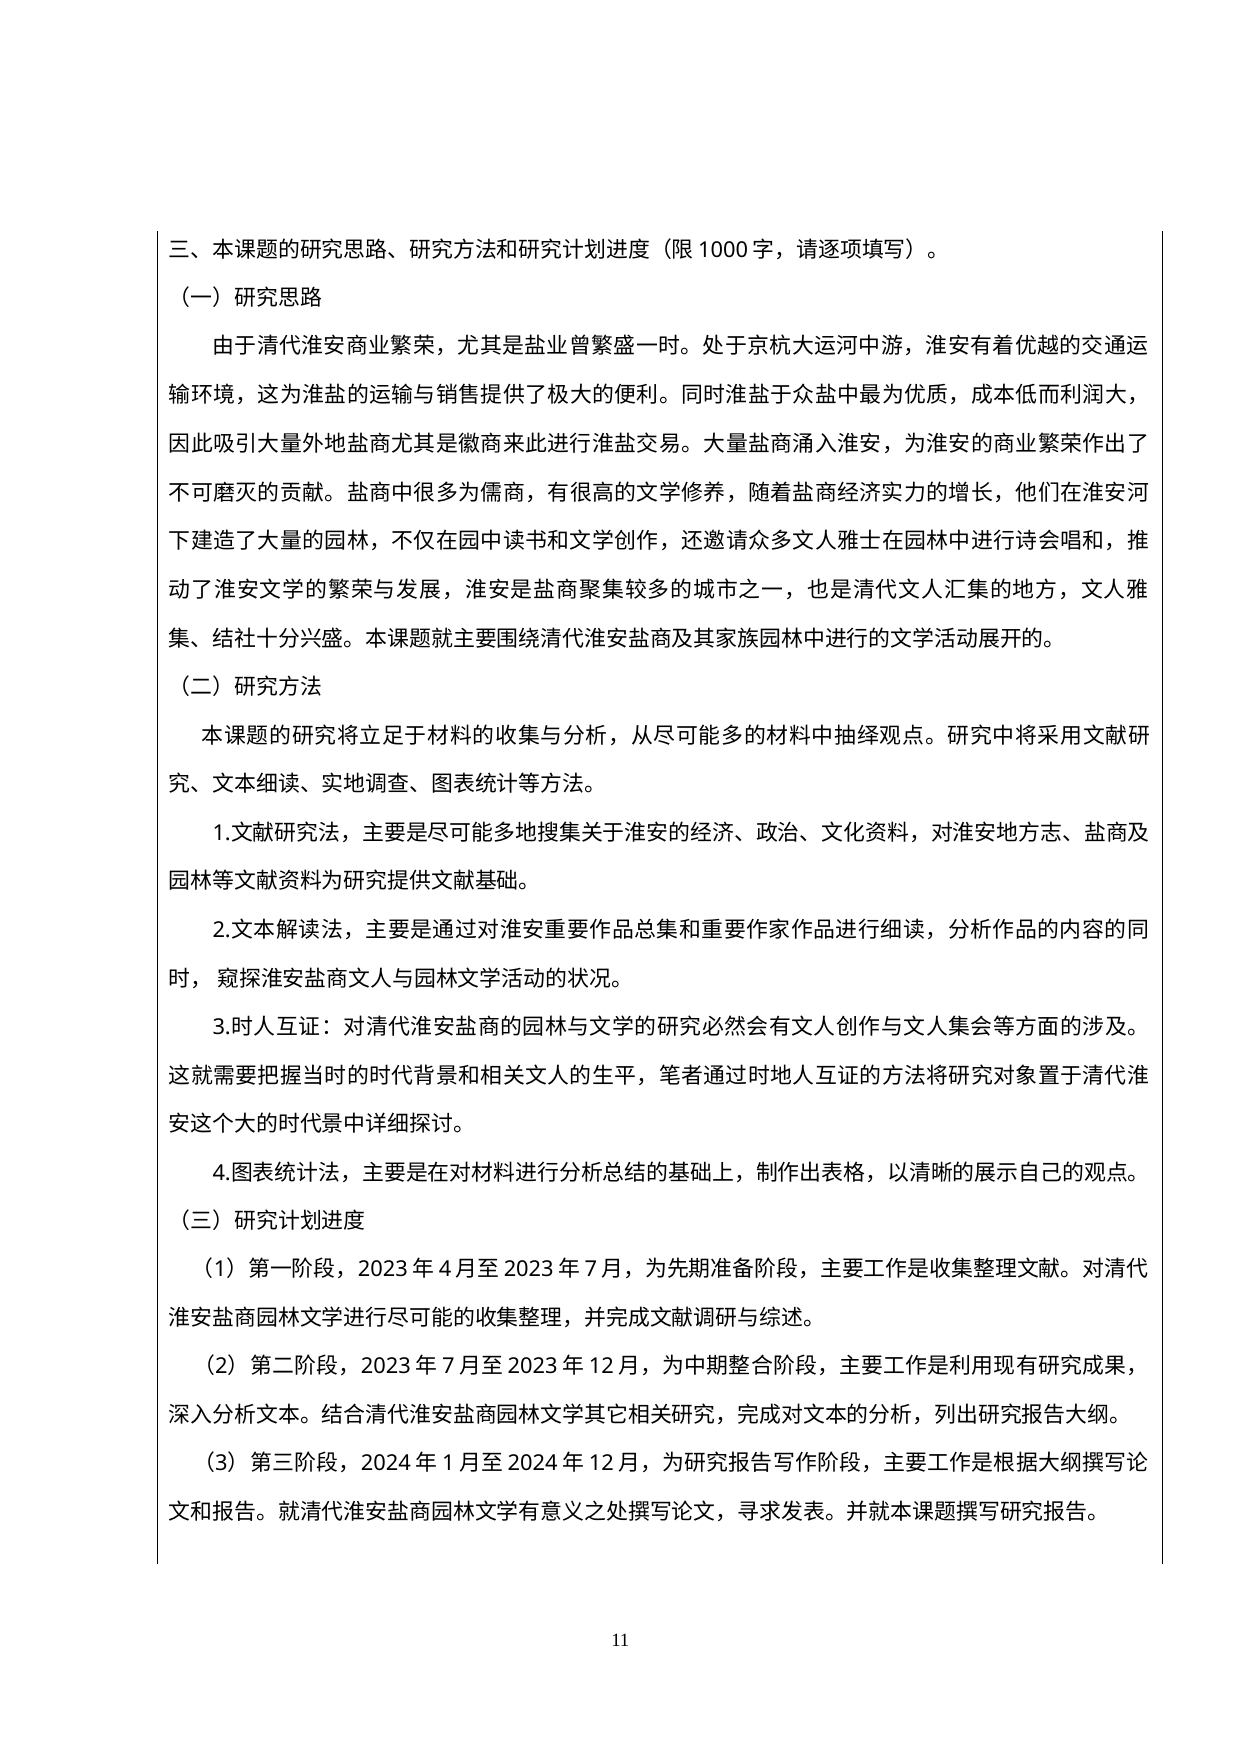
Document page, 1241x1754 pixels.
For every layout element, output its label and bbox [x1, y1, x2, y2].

table_cell [158, 231, 1162, 1564]
